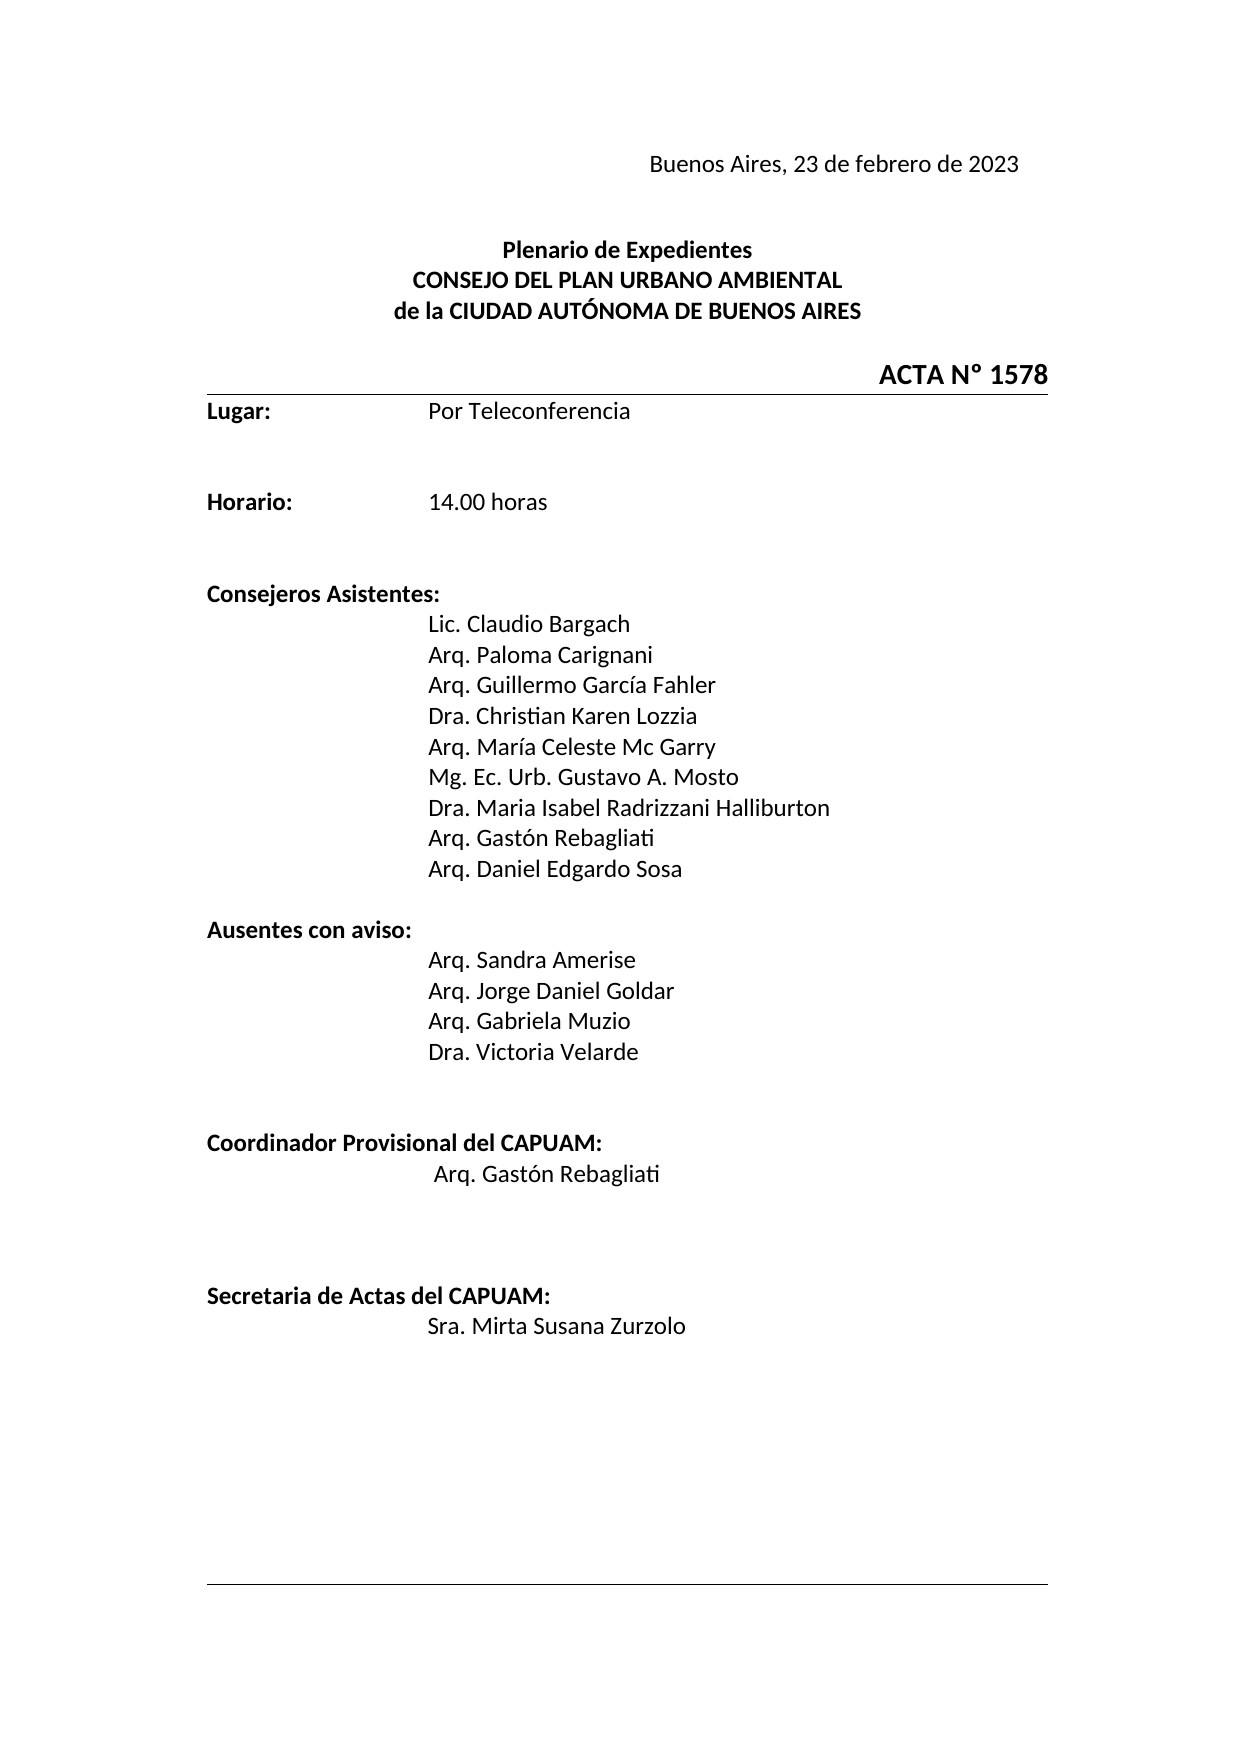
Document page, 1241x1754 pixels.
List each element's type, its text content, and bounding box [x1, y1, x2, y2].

text Mg. Ec. Urb. Gustavo A. Mosto [354, 761, 1048, 792]
text Buenos Aires, 23 de febrero de 2023 [207, 148, 1048, 178]
text Consejeros Asistentes: [207, 578, 1048, 608]
text Dra. Victoria Velarde [354, 1036, 1048, 1066]
text Arq. Gastón Rebagliati [354, 1158, 1048, 1188]
text Dra. Maria Isabel Radrizzani Halliburton [354, 792, 1048, 822]
text Lugar: Por Teleconferencia [207, 395, 1048, 425]
text Ausentes con aviso: [207, 914, 1048, 944]
text Horario: 14.00 horas [207, 486, 1048, 517]
text Arq. María Celeste Mc Garry [354, 731, 1048, 761]
text Arq. Sandra Amerise [354, 944, 1048, 975]
text ACTA Nº 1578 [207, 356, 1048, 394]
text Sra. Mirta Susana Zurzolo [207, 1311, 1048, 1341]
text de la CIUDAD AUTÓNOMA DE BUENOS AIRES [207, 295, 1048, 326]
text CONSEJO DEL PLAN URBANO AMBIENTAL [207, 264, 1048, 295]
text Dra. Christian Karen Lozzia [354, 700, 1048, 731]
text Coordinador Provisional del CAPUAM: [207, 1127, 1048, 1158]
text Arq. Guillermo García Fahler [354, 669, 1048, 700]
text Arq. Paloma Carignani [354, 639, 1048, 669]
text Arq. Gabriela Muzio [354, 1005, 1048, 1036]
text Arq. Gastón Rebagliati [354, 822, 1048, 853]
text Arq. Daniel Edgardo Sosa [354, 853, 1048, 883]
text Plenario de Expedientes [207, 234, 1048, 264]
text Lic. Claudio Bargach [354, 608, 1048, 639]
text Secretaria de Actas del CAPUAM: [207, 1280, 1048, 1311]
text Arq. Jorge Daniel Goldar [354, 975, 1048, 1005]
